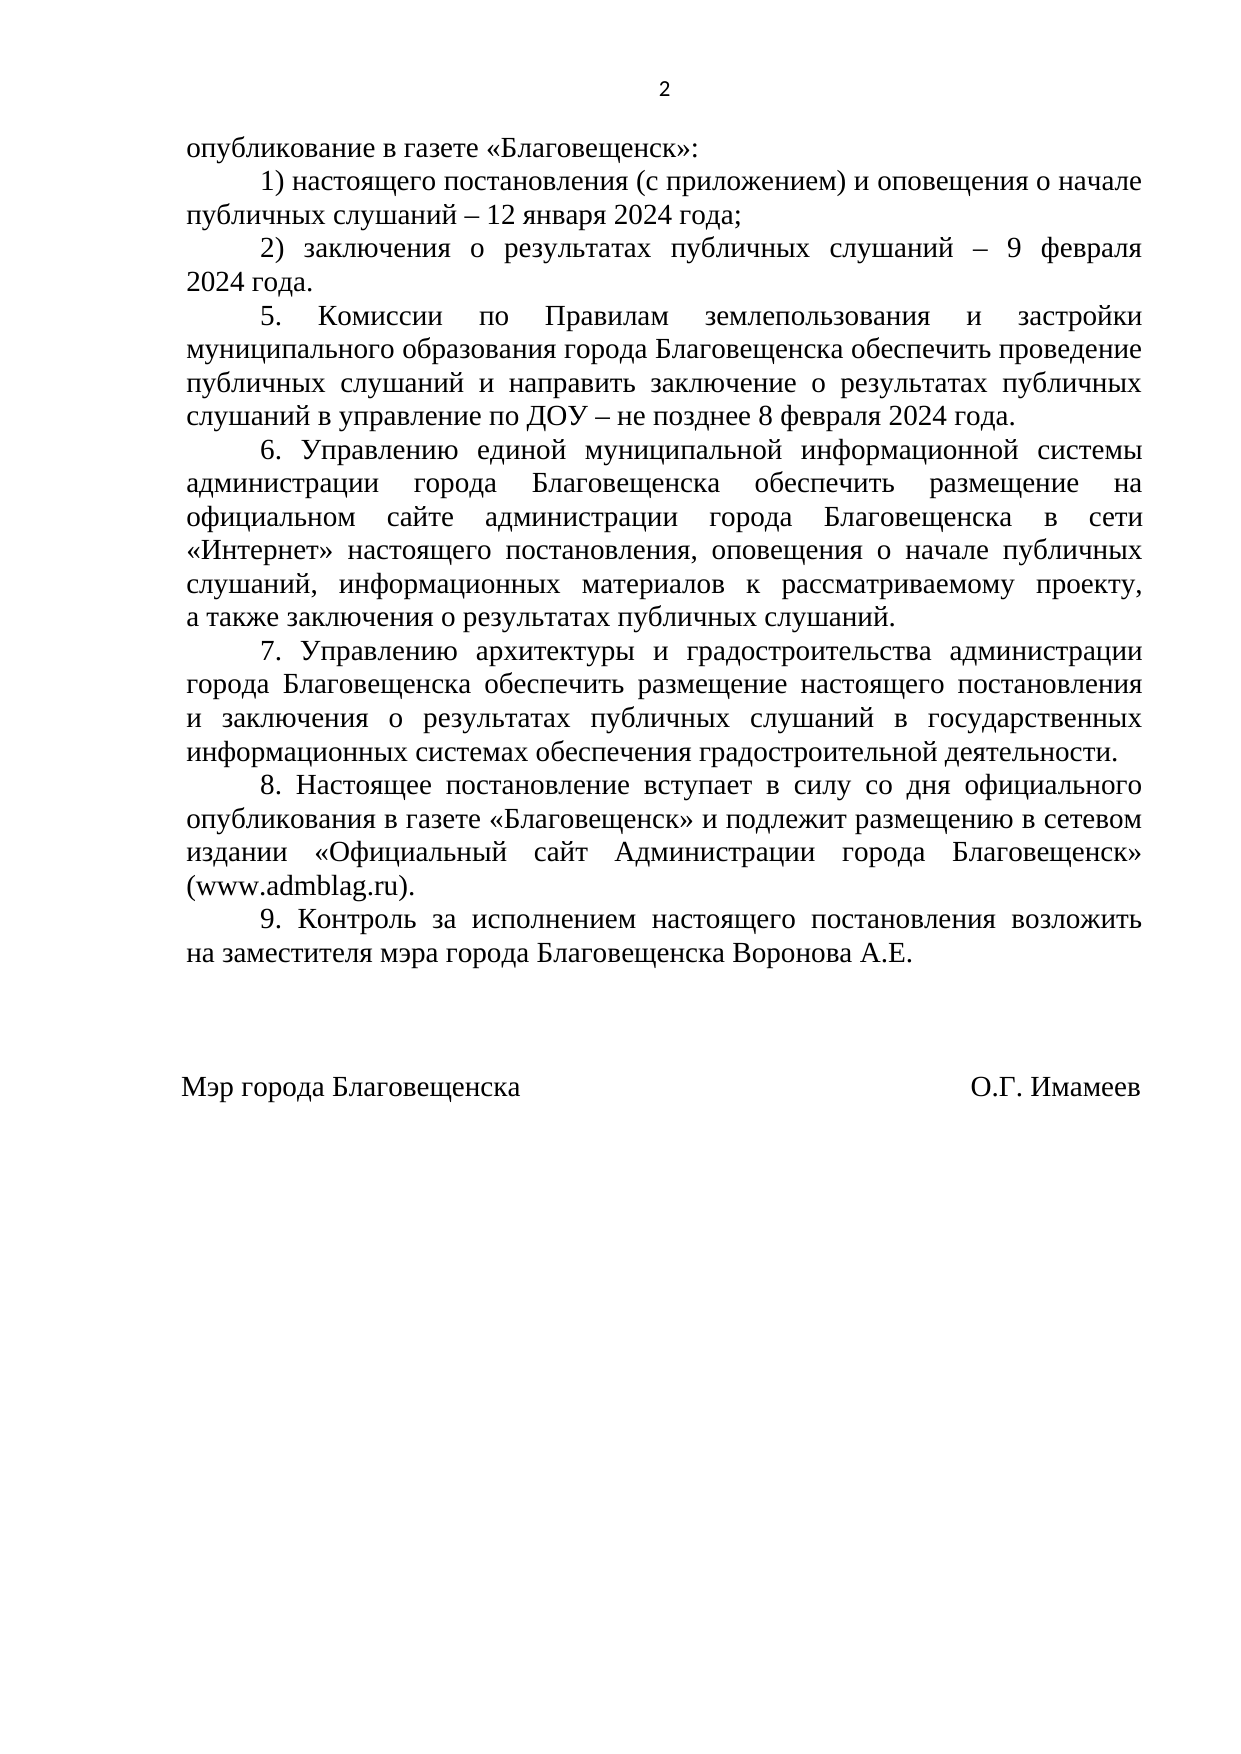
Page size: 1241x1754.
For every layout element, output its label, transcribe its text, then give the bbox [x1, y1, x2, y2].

table_header О.Г. Имамеев [576, 1069, 1152, 1103]
table_header Мэр города Благовещенска [177, 1069, 576, 1103]
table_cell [177, 130, 1152, 968]
